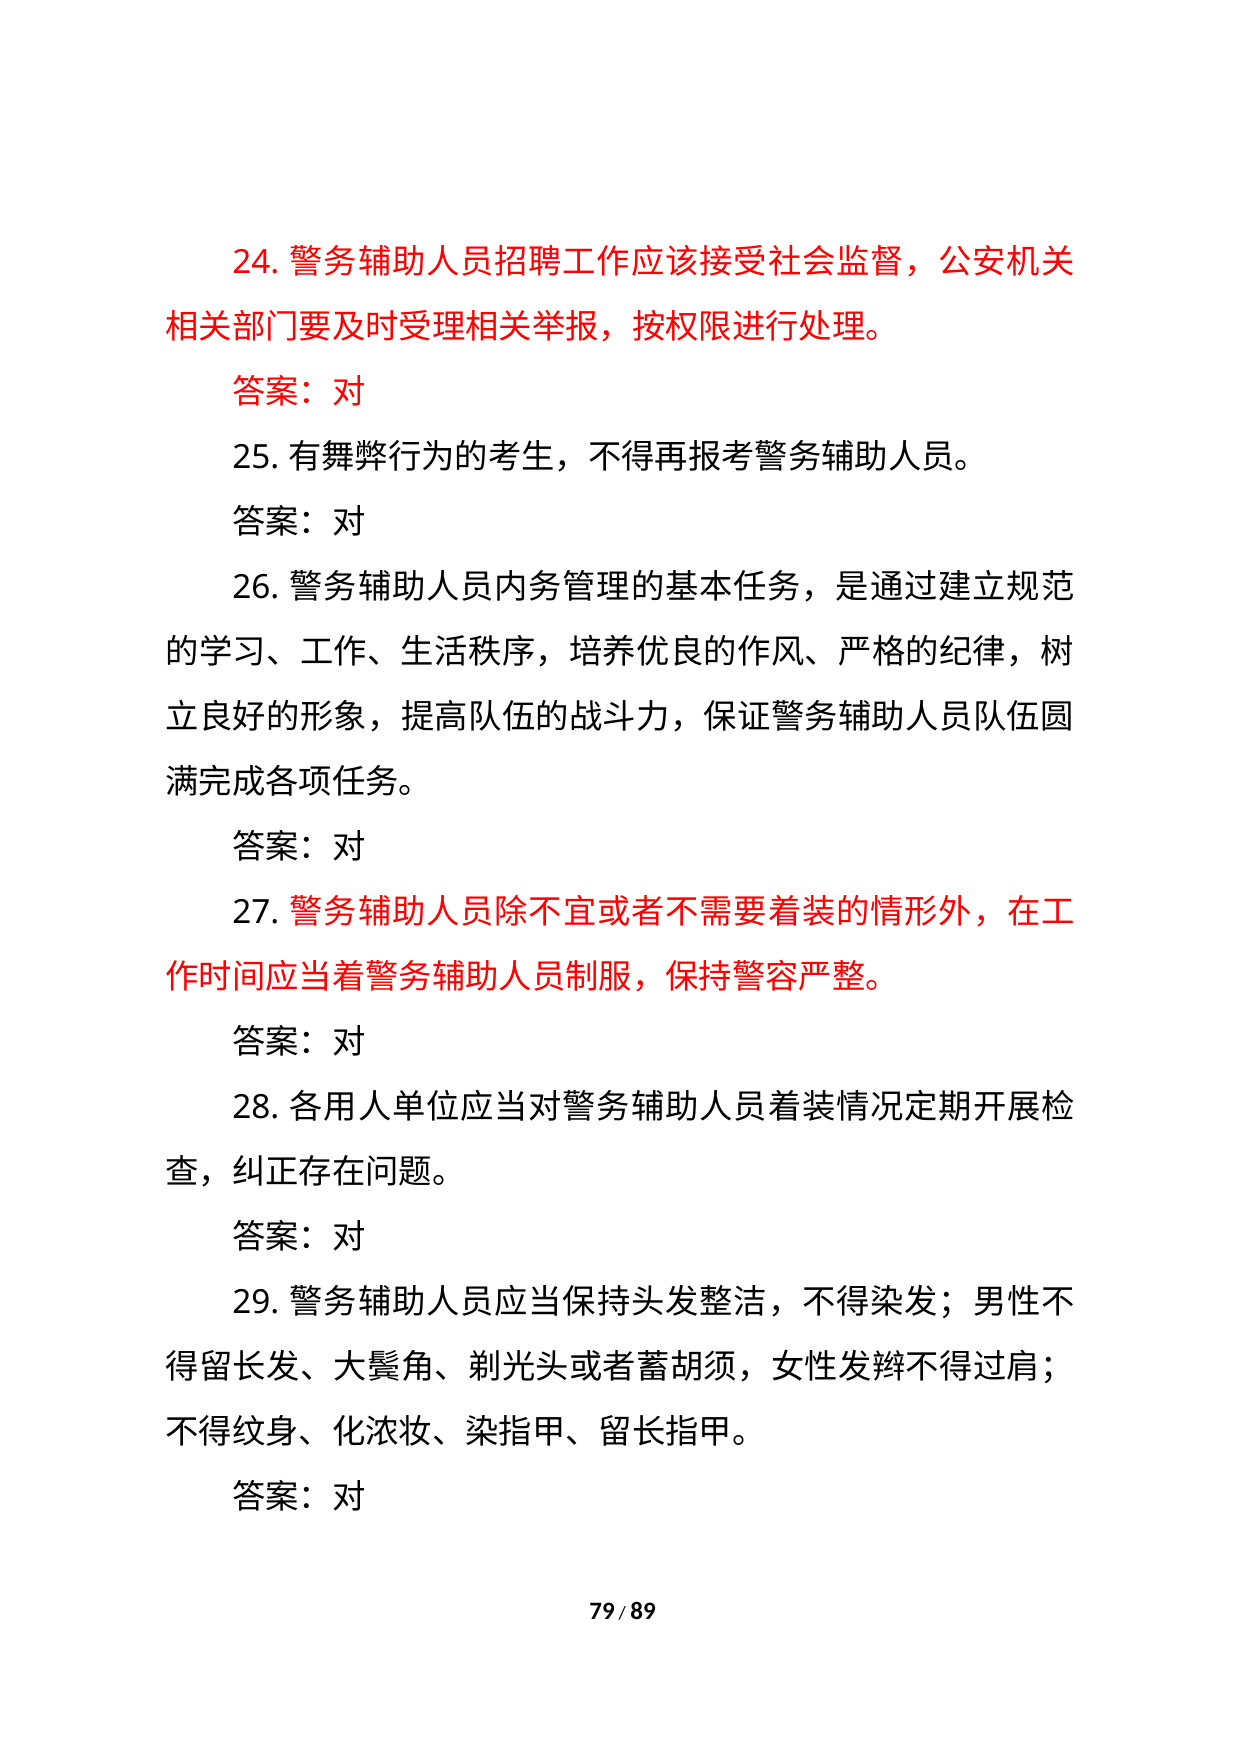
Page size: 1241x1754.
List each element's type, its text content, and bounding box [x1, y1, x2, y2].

text 25. 有舞弊行为的考生，不得再报考警务辅助人员。 [165, 422, 1075, 487]
text 答案：对 [165, 487, 1075, 552]
text 29. 警务辅助人员应当保持头发整洁，不得染发；男性不得留长发、大鬓角、剃光头或者蓄胡须，女性发辫不得过肩；不得纹身、化浓妆、染指甲、留长指甲。 [165, 1267, 1075, 1462]
text 答案：对 [165, 1007, 1075, 1072]
text 24. 警务辅助人员招聘工作应该接受社会监督，公安机关相关部门要及时受理相关举报，按权限进行处理。 [165, 227, 1075, 357]
text 27. 警务辅助人员除不宜或者不需要着装的情形外，在工作时间应当着警务辅助人员制服，保持警容严整。 [165, 877, 1075, 1007]
text 答案：对 [165, 357, 1075, 422]
text 26. 警务辅助人员内务管理的基本任务，是通过建立规范的学习、工作、生活秩序，培养优良的作风、严格的纪律，树立良好的形象，提高队伍的战斗力，保证警务辅助人员队伍圆满完成各项任务。 [165, 552, 1075, 812]
text 答案：对 [165, 1202, 1075, 1267]
text 答案：对 [165, 1462, 1075, 1527]
text 答案：对 [165, 812, 1075, 877]
text 28. 各用人单位应当对警务辅助人员着装情况定期开展检查，纠正存在问题。 [165, 1072, 1075, 1202]
